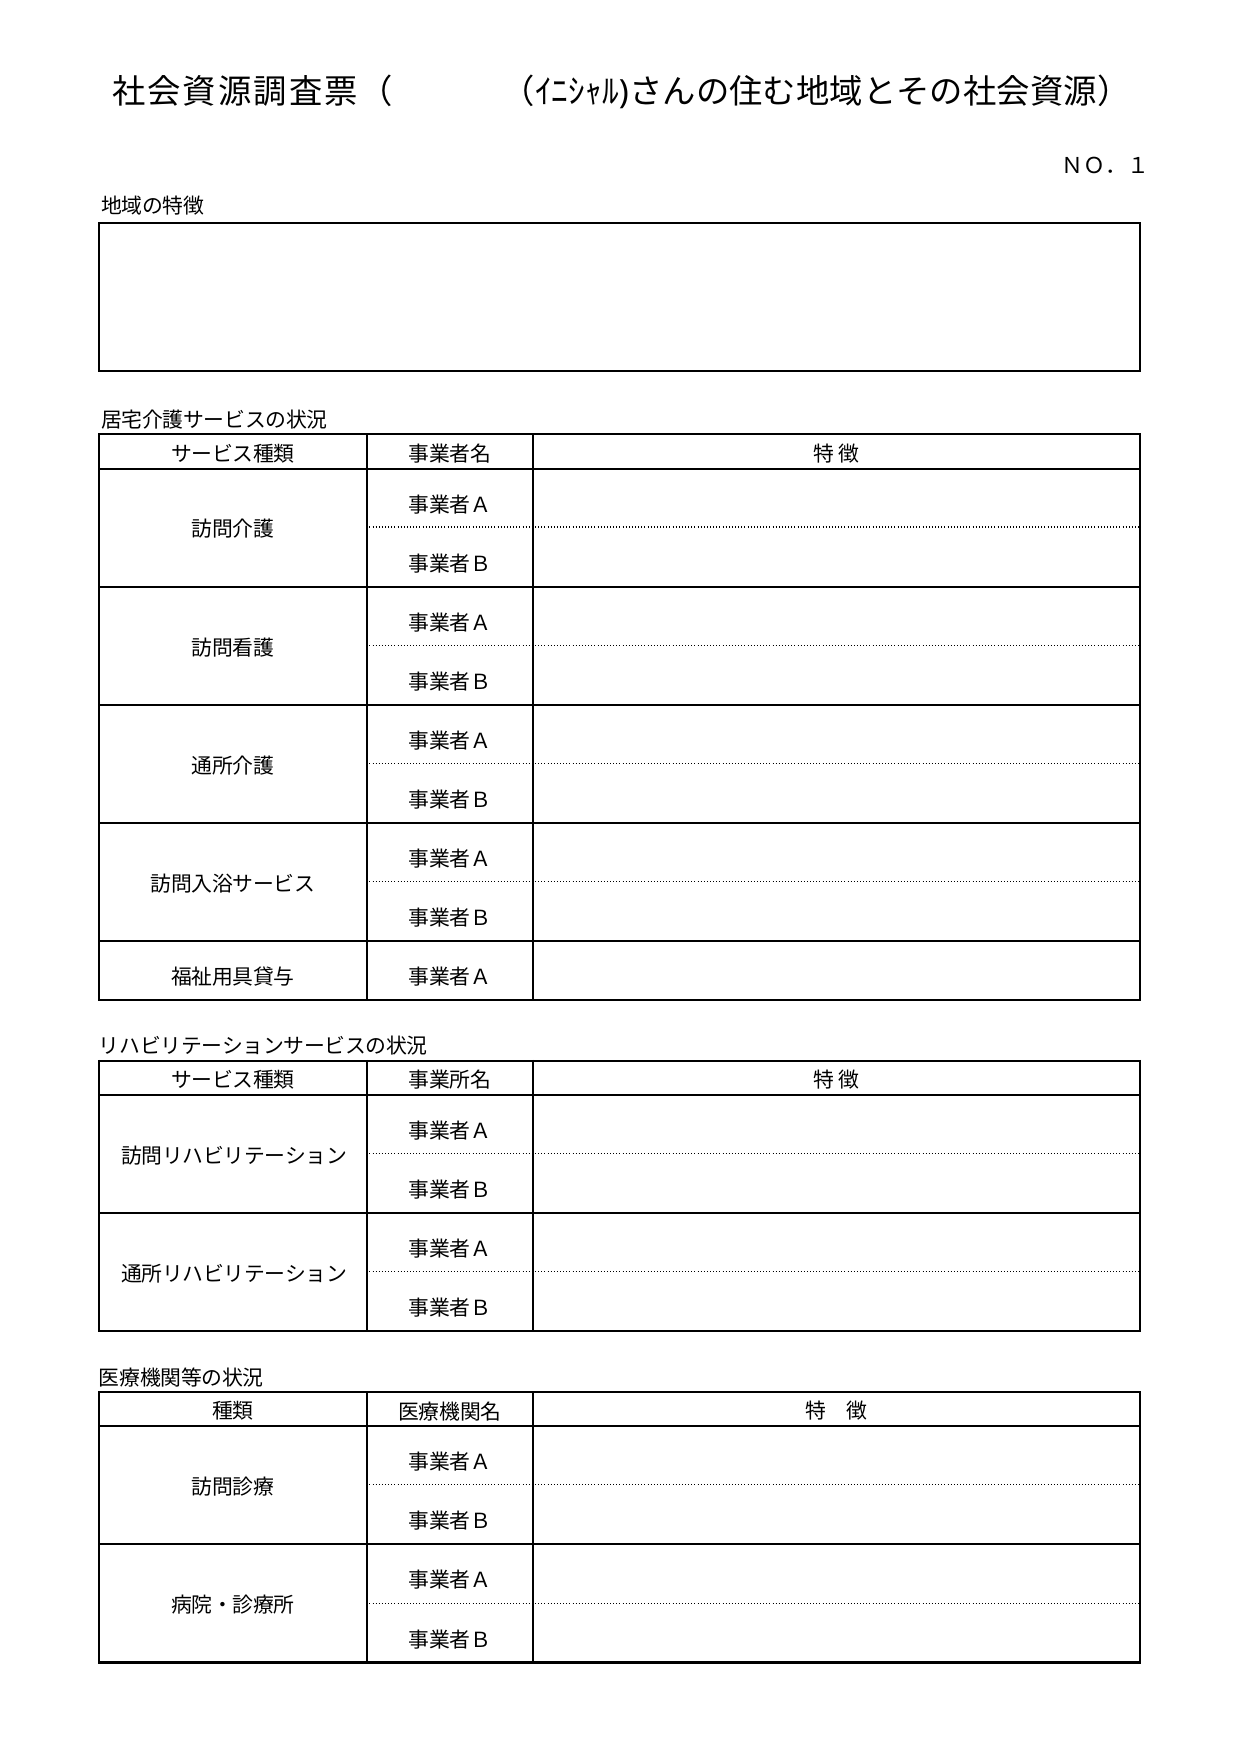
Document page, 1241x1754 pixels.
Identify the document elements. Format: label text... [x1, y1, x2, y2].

table_cell 訪問入浴サービス [100, 824, 366, 940]
text 社会資源調査票（ （ｲﾆｼｬﾙ)さんの住む地域とその社会資源） [93, 65, 1149, 113]
table_cell 事業者Ａ [368, 1214, 532, 1271]
table_cell [534, 1271, 1139, 1330]
table_cell 事業者Ｂ [368, 1484, 532, 1543]
table_cell 事業者Ｂ [368, 763, 532, 822]
table_cell 事業者Ａ [368, 824, 532, 881]
table_cell 事業者Ｂ [368, 1153, 532, 1212]
table_cell [534, 588, 1139, 644]
table_cell 事業者Ｂ [368, 1271, 532, 1330]
table_cell [534, 881, 1139, 940]
table_cell [534, 1427, 1139, 1484]
table_cell 事業者Ａ [368, 942, 532, 999]
table_cell 事業者Ｂ [368, 526, 532, 586]
table_cell [534, 763, 1139, 822]
table_cell 種類 [100, 1393, 366, 1425]
text ＮＯ．１ [1061, 148, 1149, 180]
table_cell [534, 1603, 1139, 1661]
table_cell 事業者Ｂ [368, 645, 532, 704]
table_cell 事業者Ａ [368, 588, 532, 644]
table_cell 事業者Ａ [368, 706, 532, 763]
table_cell [100, 224, 1139, 370]
table_cell サービス種類 [100, 435, 366, 467]
table_cell サービス種類 [100, 1062, 366, 1094]
table_cell 事業者Ｂ [368, 1603, 532, 1661]
table_cell 事業者Ａ [368, 1545, 532, 1602]
table_cell 事業者Ａ [368, 1096, 532, 1153]
table_cell 福祉用具貸与 [100, 942, 366, 999]
table_cell 訪問リハビリテーション [100, 1096, 366, 1212]
table_cell [534, 1153, 1139, 1212]
table_cell 訪問介護 [100, 470, 366, 586]
table_cell [534, 1214, 1139, 1271]
table_cell 訪問看護 [100, 588, 366, 704]
table_cell 特 徴 [534, 1393, 1139, 1425]
table_cell [534, 824, 1139, 881]
table_cell [534, 526, 1139, 586]
table_cell 訪問診療 [100, 1427, 366, 1543]
table_cell 居宅介護サービスの状況 [99, 372, 1140, 433]
table_cell リハビリテーションサービスの状況 [99, 1001, 1140, 1060]
table_cell 特徴 [534, 1062, 1139, 1094]
table_header 地域の特徴 [99, 187, 1140, 222]
table_cell 事業者Ａ [368, 1427, 532, 1484]
table_cell 事業者名 [368, 435, 532, 467]
table_cell 特徴 [534, 435, 1139, 467]
table_cell 事業者Ａ [368, 470, 532, 526]
table_cell 事業所名 [368, 1062, 532, 1094]
table_cell [534, 1545, 1139, 1602]
table_cell 病院・診療所 [100, 1545, 366, 1661]
table_cell [534, 706, 1139, 763]
table_cell 医療機関名 [368, 1393, 532, 1425]
table_cell 通所介護 [100, 706, 366, 822]
table_cell 医療機関等の状況 [99, 1332, 1140, 1391]
table_cell [534, 942, 1139, 999]
table_cell [534, 1096, 1139, 1153]
table_cell [534, 470, 1139, 526]
table_cell [534, 1484, 1139, 1543]
table_cell 通所リハビリテーション [100, 1214, 366, 1330]
table_cell [534, 645, 1139, 704]
table_cell 事業者Ｂ [368, 881, 532, 940]
